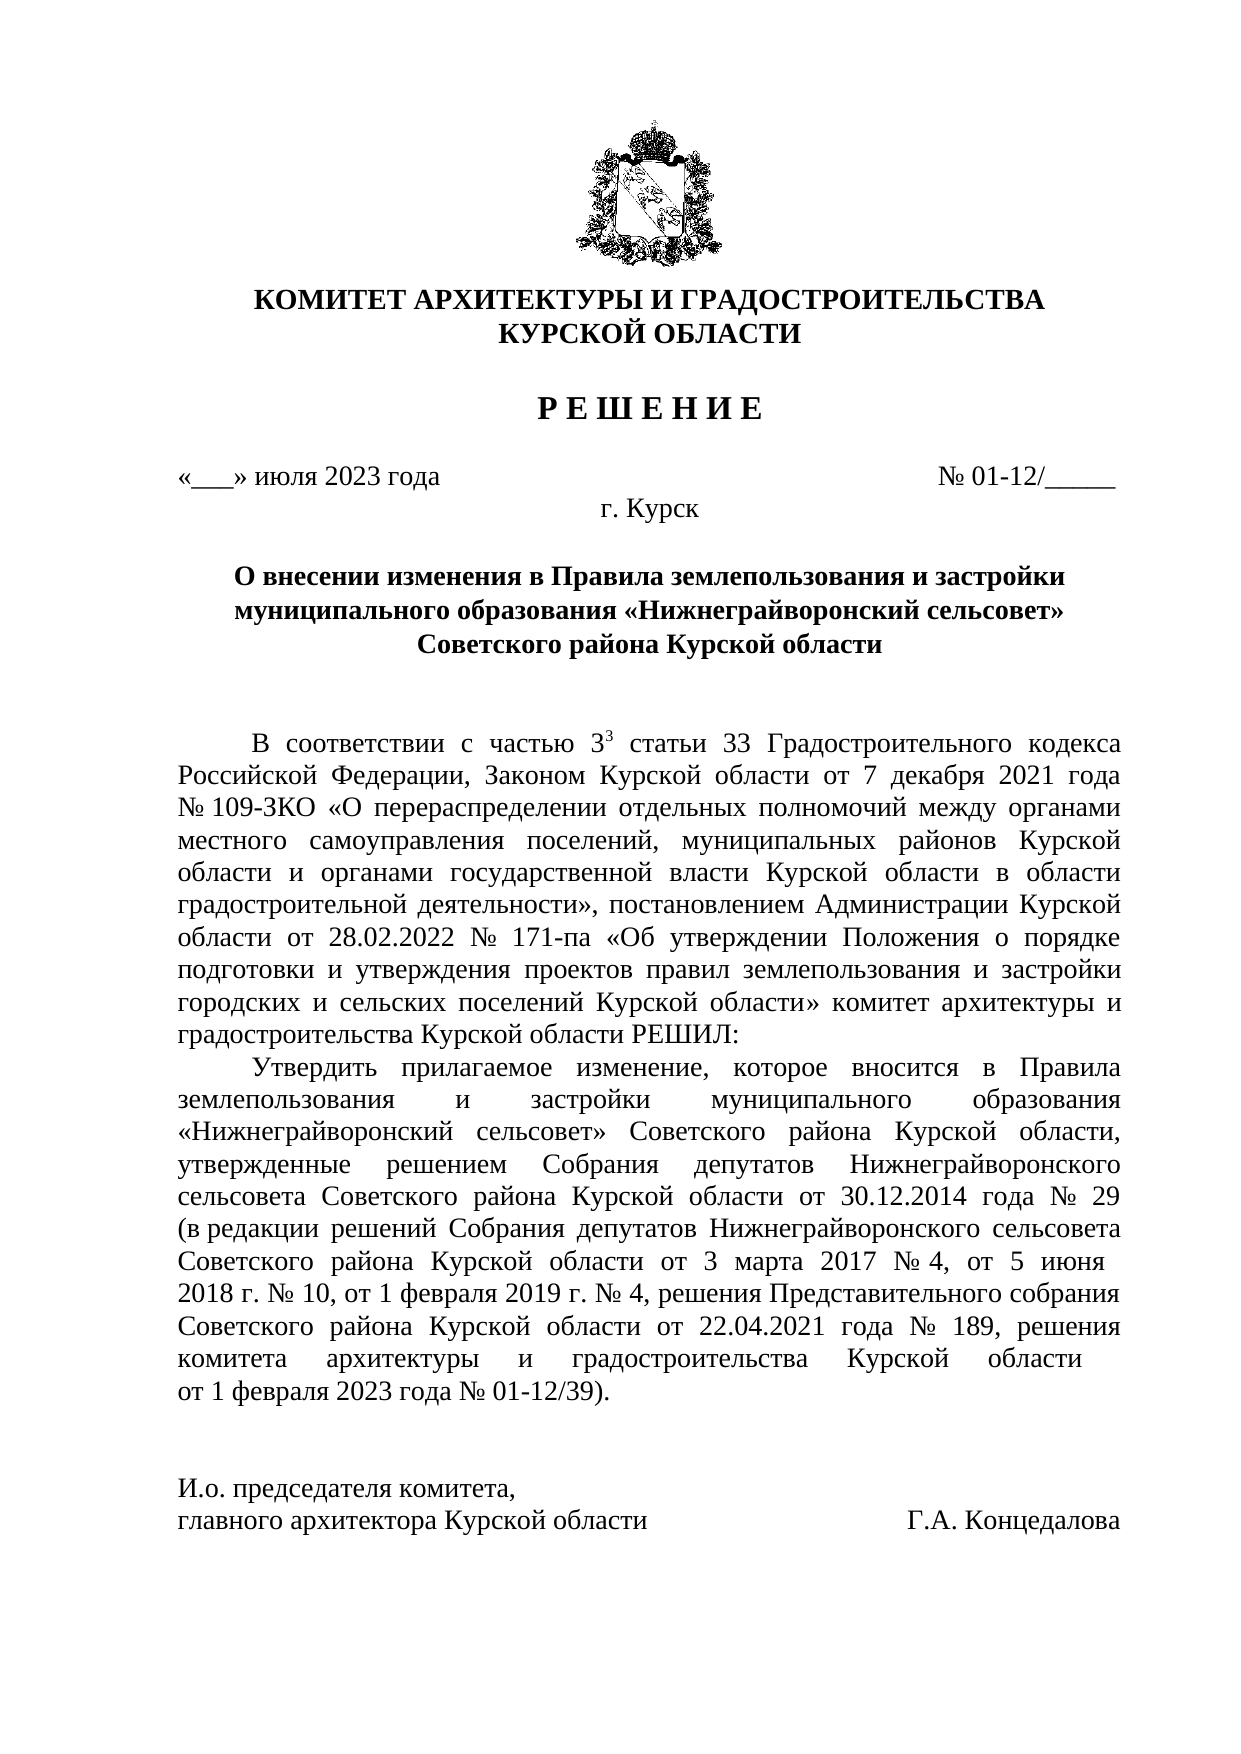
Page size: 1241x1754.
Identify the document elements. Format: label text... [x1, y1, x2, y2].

text О внесении изменения в Правила землепользования и застройки муниципального образования «Нижнеграйворонский сельсовет» [177, 559, 1122, 625]
text КОМИТЕТ АРХИТЕКТУРЫ И ГРАДОСТРОИТЕЛЬСТВА КУРСКОЙ ОБЛАСТИ [177, 282, 1122, 349]
text Советского района Курской области [177, 627, 1122, 659]
picture [572, 118, 728, 269]
text главного архитектора Курской области Г.А. Концедалова [177, 1503, 1122, 1536]
text «___» июля 2023 года № 01-12/_____ [177, 459, 1122, 491]
text г. Курск [177, 491, 1122, 523]
text В соответствии с частью 33 статьи 33 Градостроительного кодекса Российской Федерации, Законом Курской области от 7 декабря 2021 года № 109-ЗКО «О перераспределении отдельных полномочий между органами местного самоуправления поселений, муниципальных районов Курской области и органами государственной власти Курской области в области градостроительной деятельности», постановлением Администрации Курской области от 28.02.2022 № 171-па «Об утверждении Положения о порядке подготовки и утверждения проектов правил землепользования и застройки городских и сельских поселений Курской области» комитет архитектуры и градостроительства Курской области РЕШИЛ: [177, 726, 1122, 1049]
text Р Е Ш Е Н И Е [177, 388, 1122, 426]
text И.о. председателя комитета, [177, 1471, 1122, 1503]
text Утвердить прилагаемое изменение, которое вносится в Правила землепользования и застройки муниципального образования «Нижнеграйворонский сельсовет» Советского района Курской области, утвержденные решением Собрания депутатов Нижнеграйворонского сельсовета Советского района Курской области от 30.12.2014 года № 29 (в редакции решений Собрания депутатов Нижнеграйворонского сельсовета Советского района Курской области от 3 марта 2017 № 4, от 5 июня 2018 г. № 10, от 1 февраля 2019 г. № 4, решения Представительного собрания Советского района Курской области от 22.04.2021 года № 189, решения комитета архитектуры и градостроительства Курской области от 1 февраля 2023 года № 01-12/39). [177, 1049, 1122, 1406]
